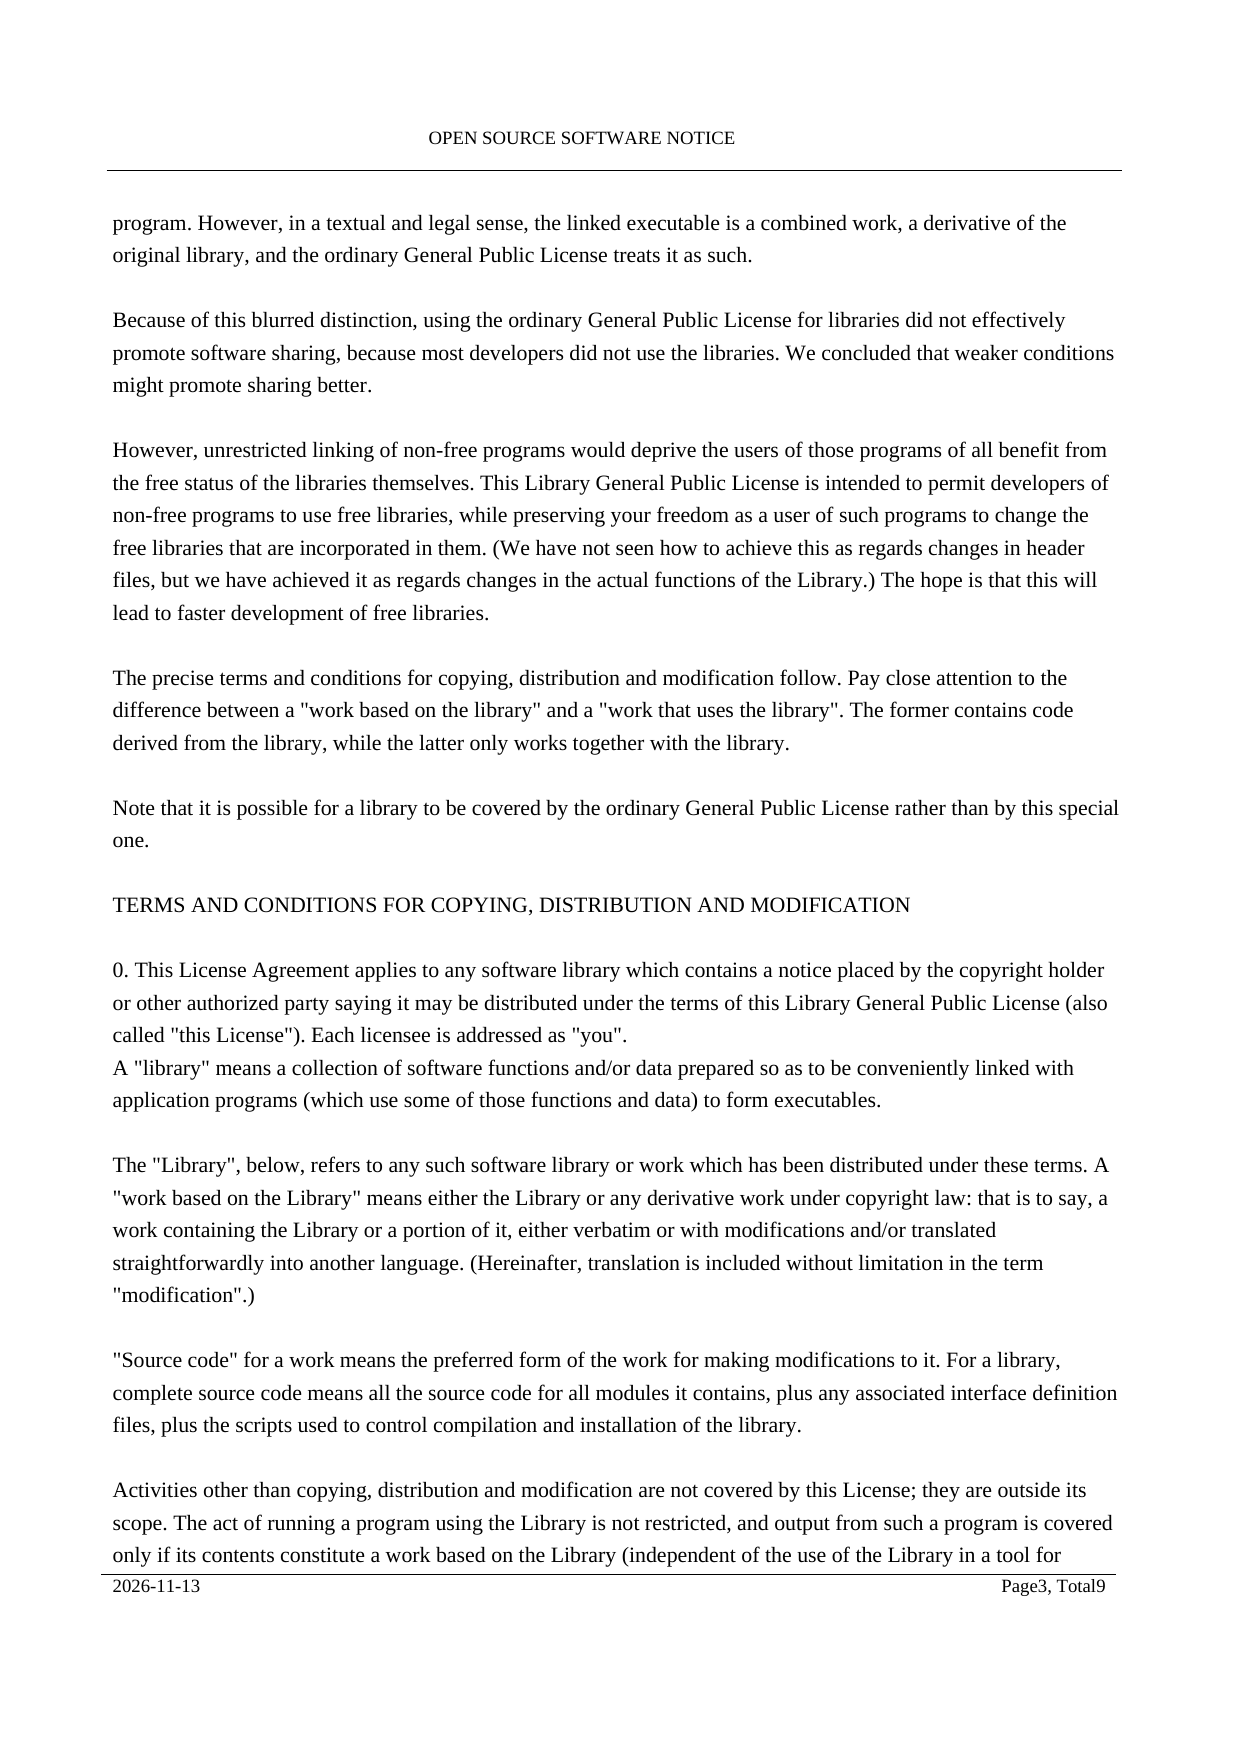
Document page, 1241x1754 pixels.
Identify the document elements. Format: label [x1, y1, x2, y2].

text [112, 206, 1128, 1571]
